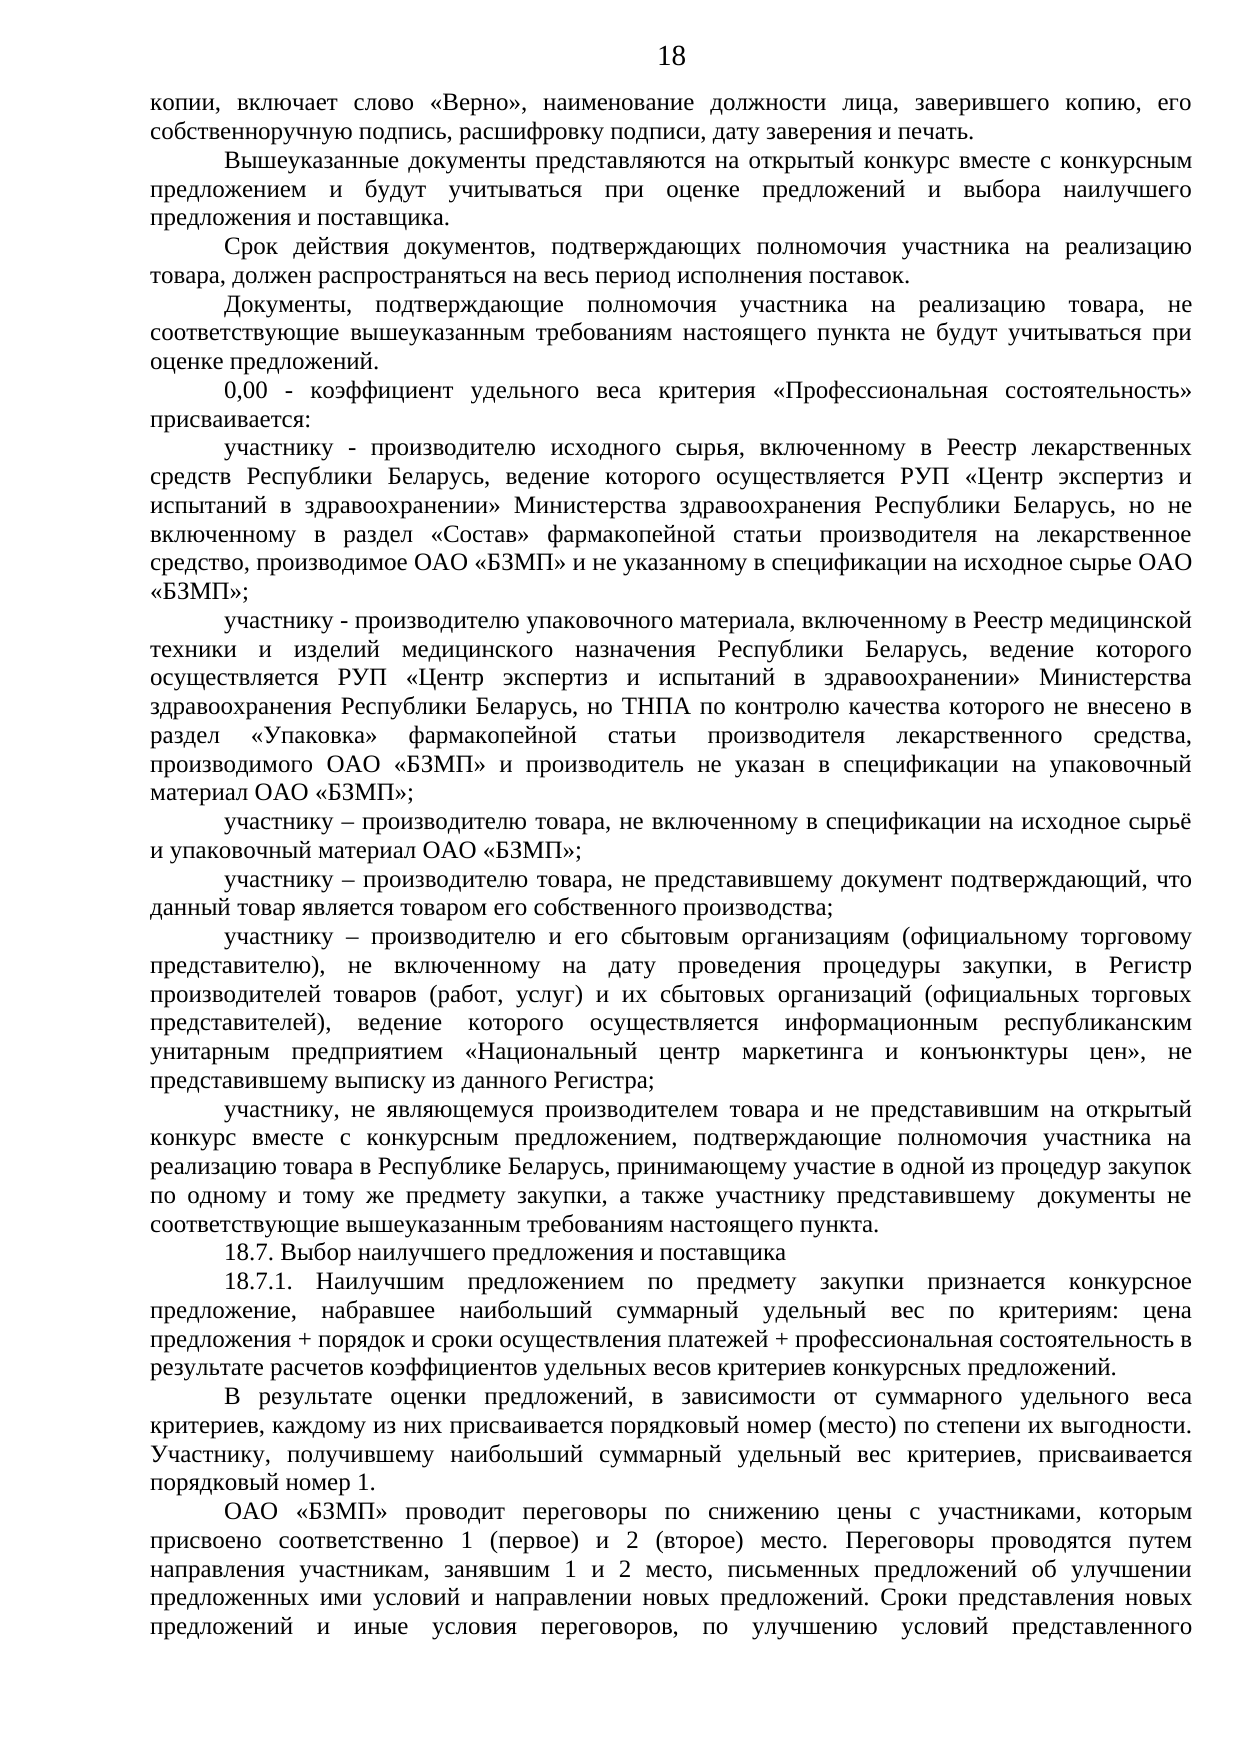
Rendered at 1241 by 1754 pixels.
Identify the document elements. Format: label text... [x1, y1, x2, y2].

text В результате оценки предложений, в зависимости от суммарного удельного веса критериев, каждому из них присваивается порядковый номер (место) по степени их выгодности. Участнику, получившему наибольший суммарный удельный вес критериев, присваивается порядковый номер 1. [150, 1381, 1193, 1496]
text участнику, не являющемуся производителем товара и не представившим на открытый конкурс вместе с конкурсным предложением, подтверждающие полномочия участника на реализацию товара в Республике Беларусь, принимающему участие в одной из процедур закупок по одному и тому же предмету закупки, а также участнику представившему документы не соответствующие вышеуказанным требованиям настоящего пункта. [150, 1094, 1193, 1237]
text участнику – производителю товара, не включенному в спецификации на исходное сырьё и упаковочный материал ОАО «БЗМП»; [150, 806, 1193, 864]
text участнику – производителю товара, не представившему документ подтверждающий, что данный товар является товаром его собственного производства; [150, 864, 1193, 921]
text 0,00 - коэффициент удельного веса критерия «Профессиональная состоятельность» присваивается: [150, 375, 1193, 432]
text 18.7.1. Наилучшим предложением по предмету закупки признается конкурсное предложение, набравшее наибольший суммарный удельный вес по критериям: цена предложения + порядок и сроки осуществления платежей + профессиональная состоятельность в результате расчетов коэффициентов удельных весов критериев конкурсных предложений. [150, 1266, 1193, 1381]
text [150, 1496, 1193, 1640]
text Срок действия документов, подтверждающих полномочия участника на реализацию товара, должен распространяться на весь период исполнения поставок. [150, 231, 1193, 289]
text участнику - производителю исходного сырья, включенному в Реестр лекарственных средств Республики Беларусь, ведение которого осуществляется РУП «Центр экспертиз и испытаний в здравоохранении» Министерства здравоохранения Республики Беларусь, но не включенному в раздел «Состав» фармакопейной статьи производителя на лекарственное средство, производимое ОАО «БЗМП» и не указанному в спецификации на исходное сырье ОАО «БЗМП»; [150, 432, 1193, 605]
text Документы, подтверждающие полномочия участника на реализацию товара, не соответствующие вышеуказанным требованиям настоящего пункта не будут учитываться при оценке предложений. [150, 289, 1193, 375]
text 18.7. Выбор наилучшего предложения и поставщика [150, 1237, 1193, 1266]
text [150, 87, 1193, 145]
text участнику - производителю упаковочного материала, включенному в Реестр медицинской техники и изделий медицинского назначения Республики Беларусь, ведение которого осуществляется РУП «Центр экспертиз и испытаний в здравоохранении» Министерства здравоохранения Республики Беларусь, но ТНПА по контролю качества которого не внесено в раздел «Упаковка» фармакопейной статьи производителя лекарственного средства, производимого ОАО «БЗМП» и производитель не указан в спецификации на упаковочный материал ОАО «БЗМП»; [150, 605, 1193, 806]
text участнику – производителю и его сбытовым организациям (официальному торговому представителю), не включенному на дату проведения процедуры закупки, в Регистр производителей товаров (работ, услуг) и их сбытовых организаций (официальных торговых представителей), ведение которого осуществляется информационным республиканским унитарным предприятием «Национальный центр маркетинга и конъюнктуры цен», не представившему выписку из данного Регистра; [150, 921, 1193, 1094]
text Вышеуказанные документы представляются на открытый конкурс вместе с конкурсным предложением и будут учитываться при оценке предложений и выбора наилучшего предложения и поставщика. [150, 145, 1193, 231]
